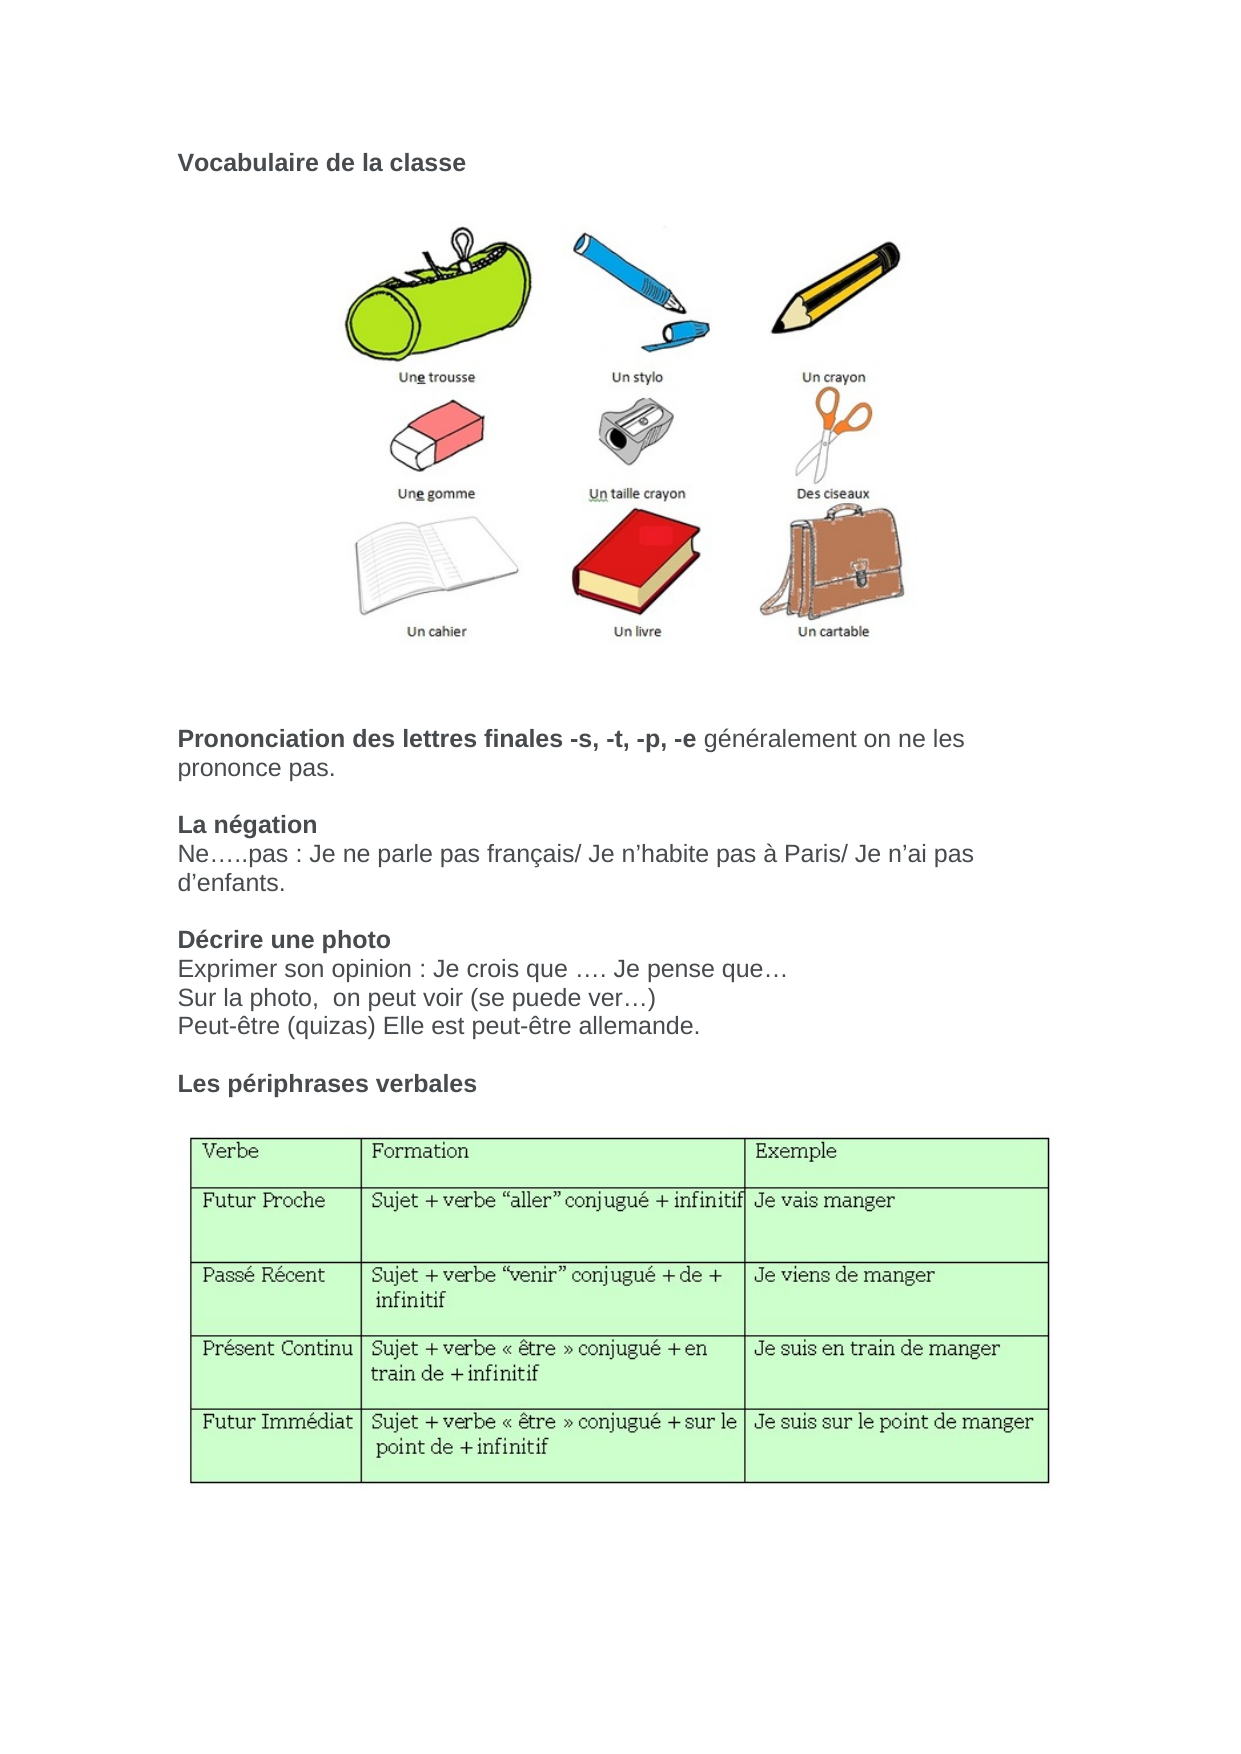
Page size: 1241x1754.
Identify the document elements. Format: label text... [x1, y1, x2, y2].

text Exprimer son opinion : Je crois que …. Je pense que… [177, 954, 1063, 983]
picture [177, 1126, 1063, 1498]
text Prononciation des lettres finales -s, -t, -p, -e généralement on ne les prononce pas. [177, 724, 1063, 781]
text Ne…..pas : Je ne parle pas français/ Je n’habite pas à Paris/ Je n’ai pas d’enfants. [177, 839, 1063, 896]
text La négation [177, 810, 1063, 839]
text Sur la photo, on peut voir (se puede ver…) [177, 983, 1063, 1011]
picture [300, 176, 940, 696]
text Peut-être (quizas) Elle est peut-être allemande. [177, 1011, 1063, 1040]
text Les périphrases verbales [177, 1069, 1063, 1098]
text Décrire une photo [177, 925, 1063, 954]
text Vocabulaire de la classe [177, 148, 1063, 176]
